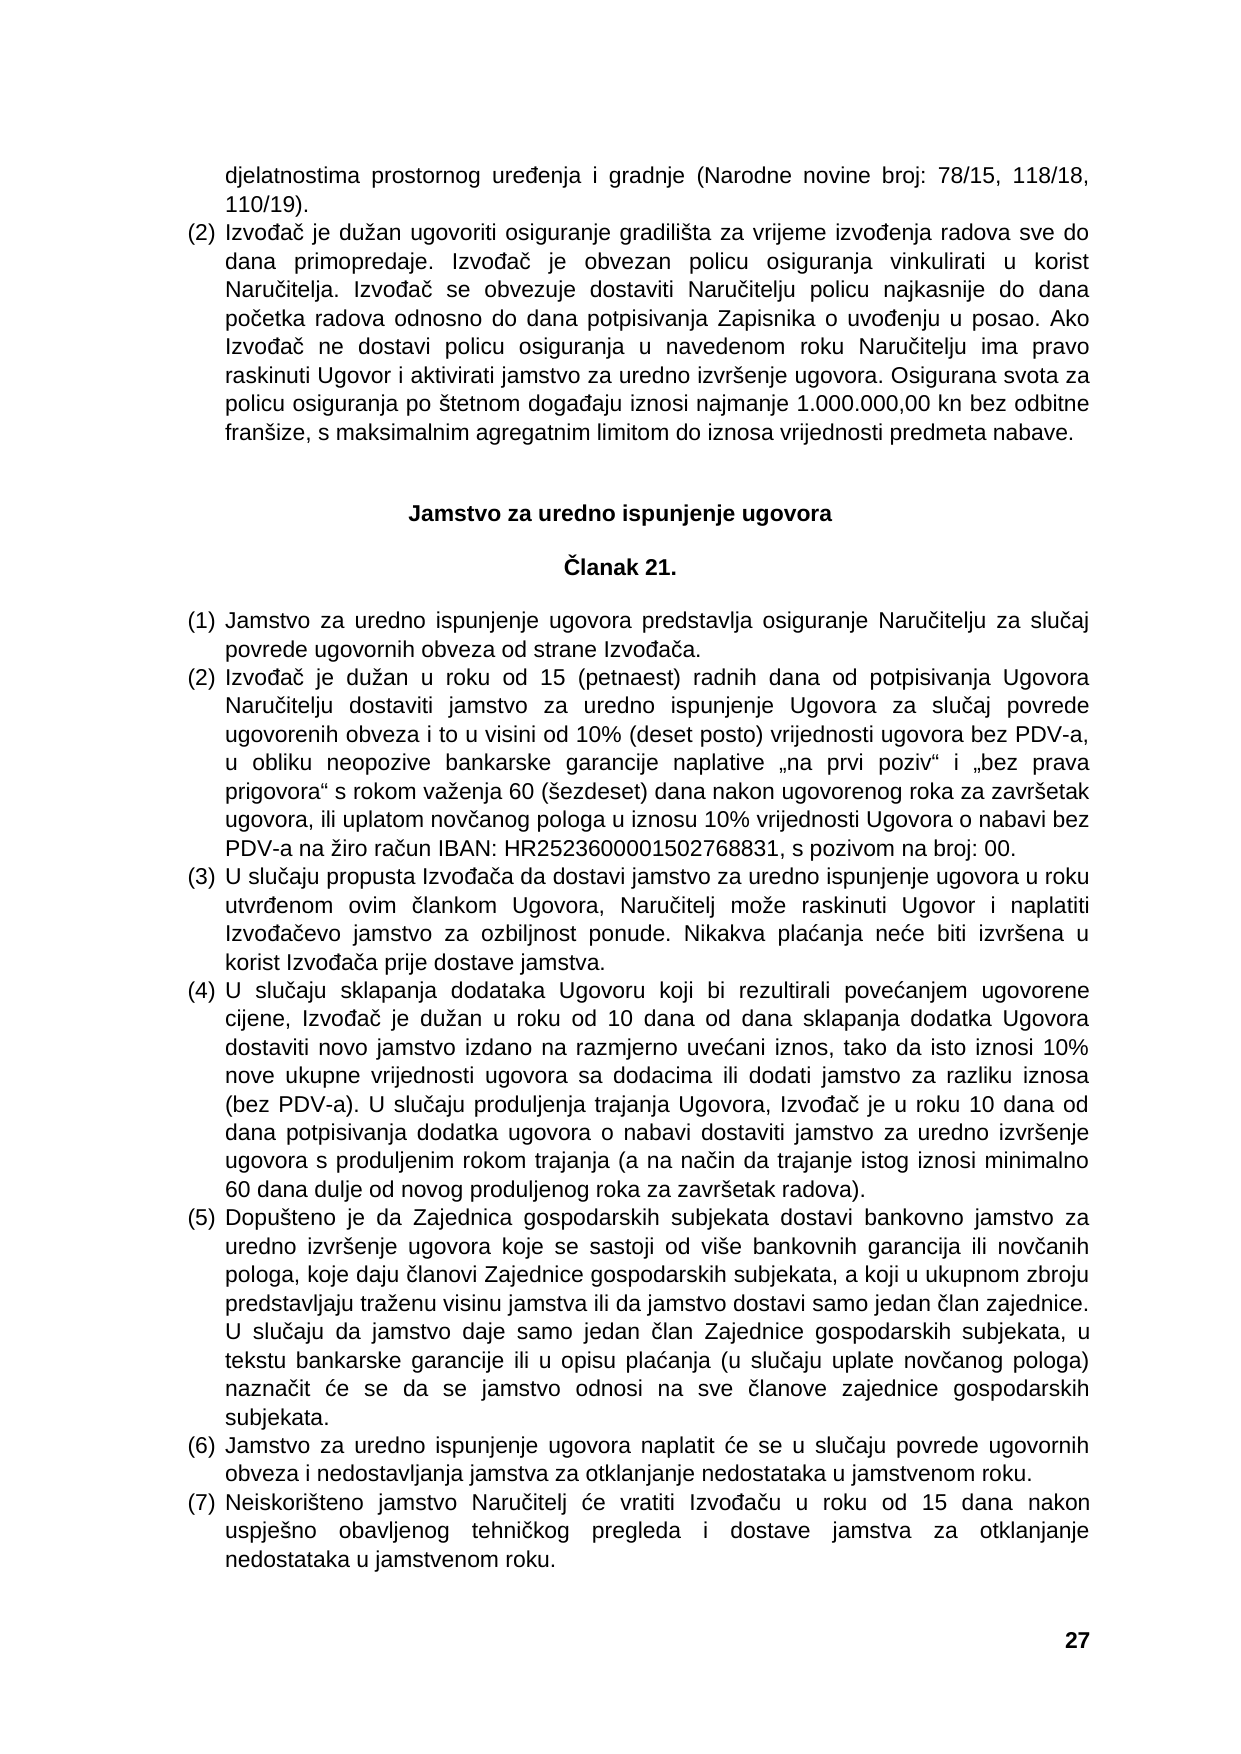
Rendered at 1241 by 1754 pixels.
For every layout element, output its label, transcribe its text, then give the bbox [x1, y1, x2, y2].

list Dopušteno je da Zajednica gospodarskih subjekata dostavi bankovno jamstvo za uredno izvršenje ugovora koje se sastoji od više bankovnih garancija ili novčanih pologa, koje daju članovi Zajednice gospodarskih subjekata, a koji u ukupnom zbroju predstavljaju traženu visinu jamstva ili da jamstvo dostavi samo jedan član zajednice. U slučaju da jamstvo daje samo jedan član Zajednice gospodarskih subjekata, u tekstu bankarske garancije ili u opisu plaćanja (u slučaju uplate novčanog pologa) naznačit će se da se jamstvo odnosi na sve članove zajednice gospodarskih subjekata. [187, 1204, 1090, 1430]
list Jamstvo za uredno ispunjenje ugovora predstavlja osiguranje Naručitelju za slučaj povrede ugovornih obveza od strane Izvođača. [187, 607, 1090, 662]
text Članak 21. [150, 554, 1090, 580]
text Jamstvo za uredno ispunjenje ugovora [150, 500, 1090, 527]
list Jamstvo za uredno ispunjenje ugovora naplatit će se u slučaju povrede ugovornih obveza i nedostavljanja jamstva za otklanjanje nedostataka u jamstvenom roku. [187, 1432, 1090, 1487]
list Neiskorišteno jamstvo Naručitelj će vratiti Izvođaču u roku od 15 dana nakon uspješno obavljenog tehničkog pregleda i dostave jamstva za otklanjanje nedostataka u jamstvenom roku. [187, 1489, 1090, 1572]
list Izvođač je dužan u roku od 15 (petnaest) radnih dana od potpisivanja Ugovora Naručitelju dostaviti jamstvo za uredno ispunjenje Ugovora za slučaj povrede ugovorenih obveza i to u visini od 10% (deset posto) vrijednosti ugovora bez PDV-a, u obliku neopozive bankarske garancije naplative „na prvi poziv“ i „bez prava prigovora“ s rokom važenja 60 (šezdeset) dana nakon ugovorenog roka za završetak ugovora, ili uplatom novčanog pologa u iznosu 10% vrijednosti Ugovora o nabavi bez PDV-a na žiro račun IBAN: HR2523600001502768831, s pozivom na broj: 00. [187, 664, 1090, 861]
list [187, 162, 1090, 217]
list U slučaju sklapanja dodataka Ugovoru koji bi rezultirali povećanjem ugovorene cijene, Izvođač je dužan u roku od 10 dana od dana sklapanja dodatka Ugovora dostaviti novo jamstvo izdano na razmjerno uvećani iznos, tako da isto iznosi 10% nove ukupne vrijednosti ugovora sa dodacima ili dodati jamstvo za razliku iznosa (bez PDV-a). U slučaju produljenja trajanja Ugovora, Izvođač je u roku 10 dana od dana potpisivanja dodatka ugovora o nabavi dostaviti jamstvo za uredno izvršenje ugovora s produljenim rokom trajanja (a na način da trajanje istog iznosi minimalno 60 dana dulje od novog produljenog roka za završetak radova). [187, 977, 1090, 1202]
list U slučaju propusta Izvođača da dostavi jamstvo za uredno ispunjenje ugovora u roku utvrđenom ovim člankom Ugovora, Naručitelj može raskinuti Ugovor i naplatiti Izvođačevo jamstvo za ozbiljnost ponude. Nikakva plaćanja neće biti izvršena u korist Izvođača prije dostave jamstva. [187, 863, 1090, 975]
list Izvođač je dužan ugovoriti osiguranje gradilišta za vrijeme izvođenja radova sve do dana primopredaje. Izvođač je obvezan policu osiguranja vinkulirati u korist Naručitelja. Izvođač se obvezuje dostaviti Naručitelju policu najkasnije do dana početka radova odnosno do dana potpisivanja Zapisnika o uvođenju u posao. Ako Izvođač ne dostavi policu osiguranja u navedenom roku Naručitelju ima pravo raskinuti Ugovor i aktivirati jamstvo za uredno izvršenje ugovora. Osigurana svota za policu osiguranja po štetnom događaju iznosi najmanje 1.000.000,00 kn bez odbitne franšize, s maksimalnim agregatnim limitom do iznosa vrijednosti predmeta nabave. [187, 219, 1090, 445]
